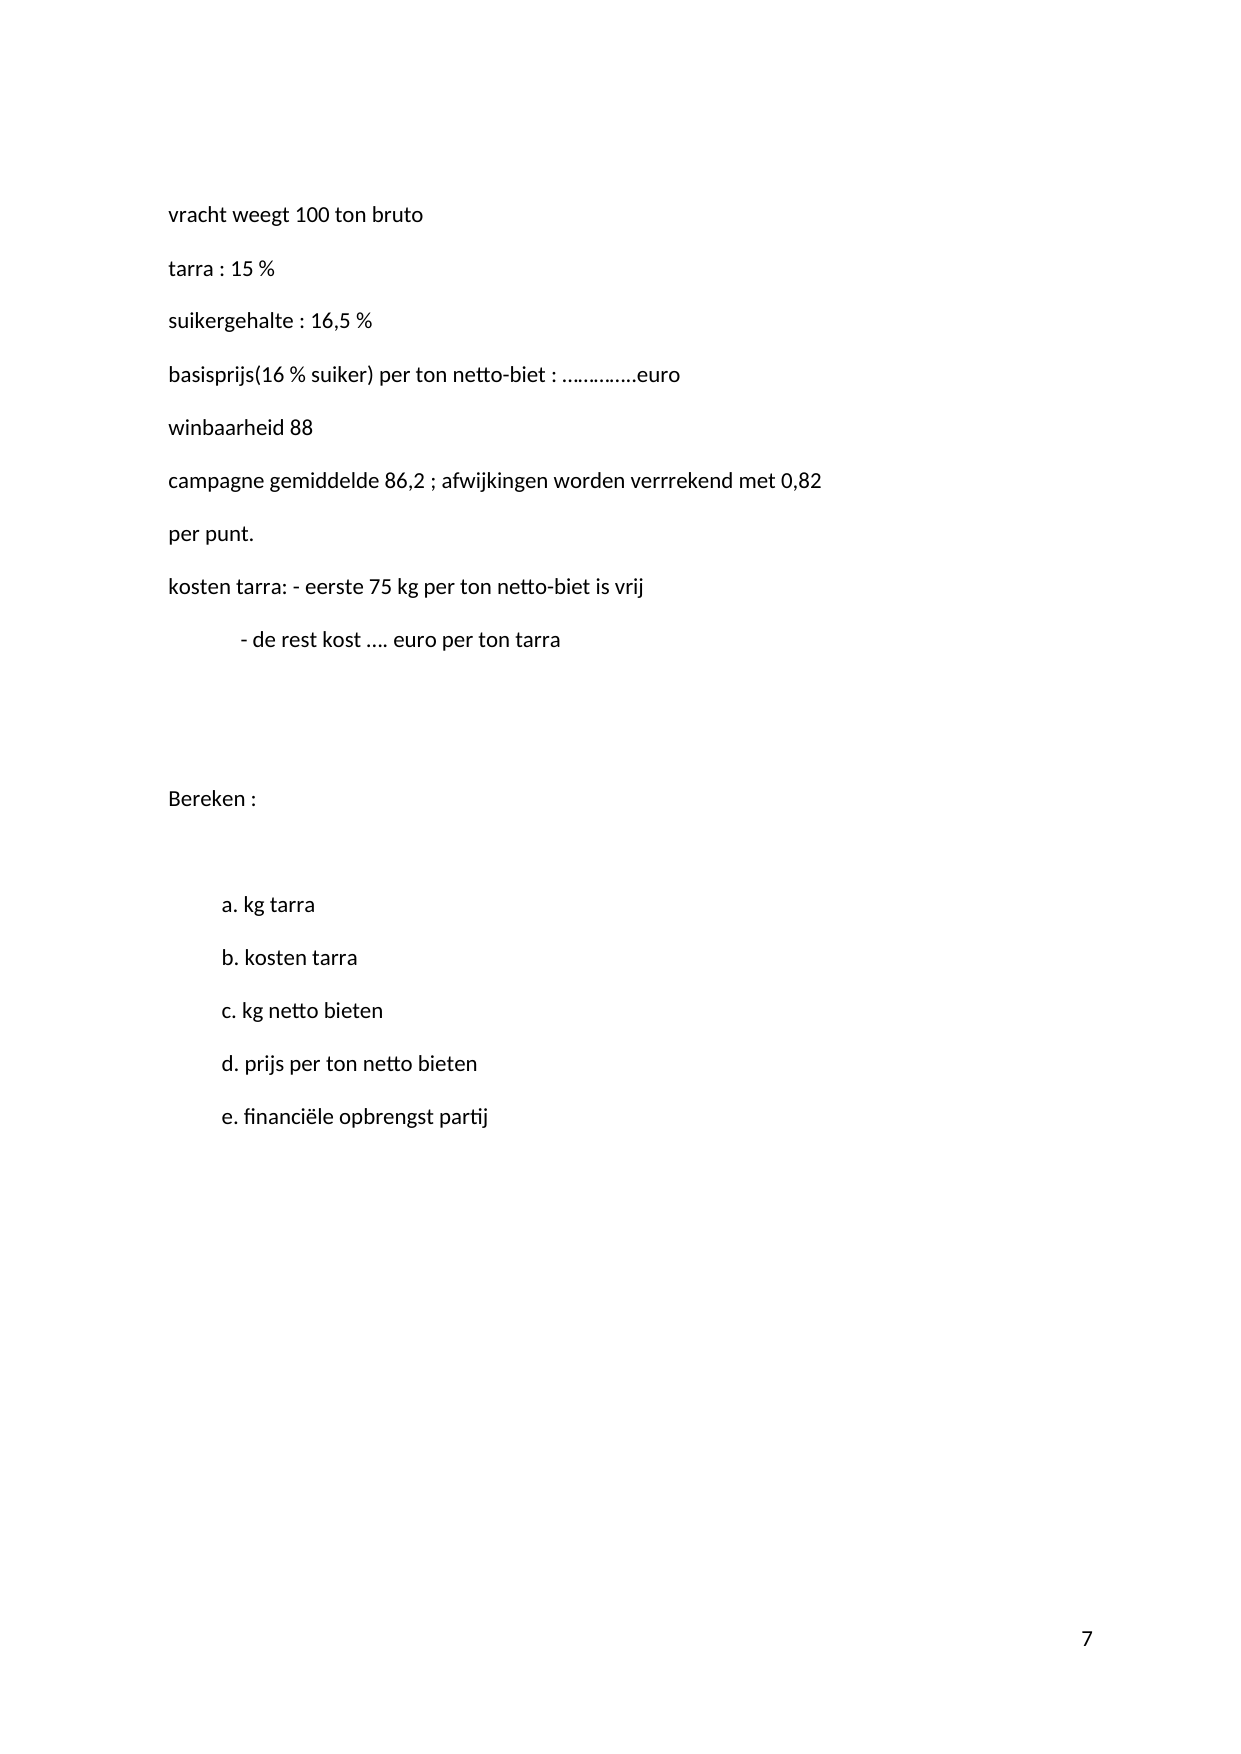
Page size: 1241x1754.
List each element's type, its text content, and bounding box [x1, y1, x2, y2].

text tarra : 15 % [148, 254, 1093, 282]
text b. kosten tarra [148, 943, 1093, 971]
text kosten tarra: - eerste 75 kg per ton netto-biet is vrij [148, 572, 1093, 600]
text e. financiële opbrengst partij [148, 1102, 1093, 1130]
text - de rest kost …. euro per ton tarra [148, 625, 1093, 653]
text c. kg netto bieten [148, 996, 1093, 1024]
text suikergehalte : 16,5 % [148, 307, 1093, 335]
text Bereken : [148, 784, 1093, 812]
text d. prijs per ton netto bieten [148, 1049, 1093, 1077]
text a. kg tarra [148, 890, 1093, 918]
text vracht weegt 100 ton bruto [148, 201, 1093, 229]
text basisprijs(16 % suiker) per ton netto-biet : …………..euro [148, 360, 1093, 388]
text per punt. [148, 519, 1093, 547]
text campagne gemiddelde 86,2 ; afwijkingen worden verrrekend met 0,82 [148, 466, 1093, 494]
text winbaarheid 88 [148, 413, 1093, 441]
